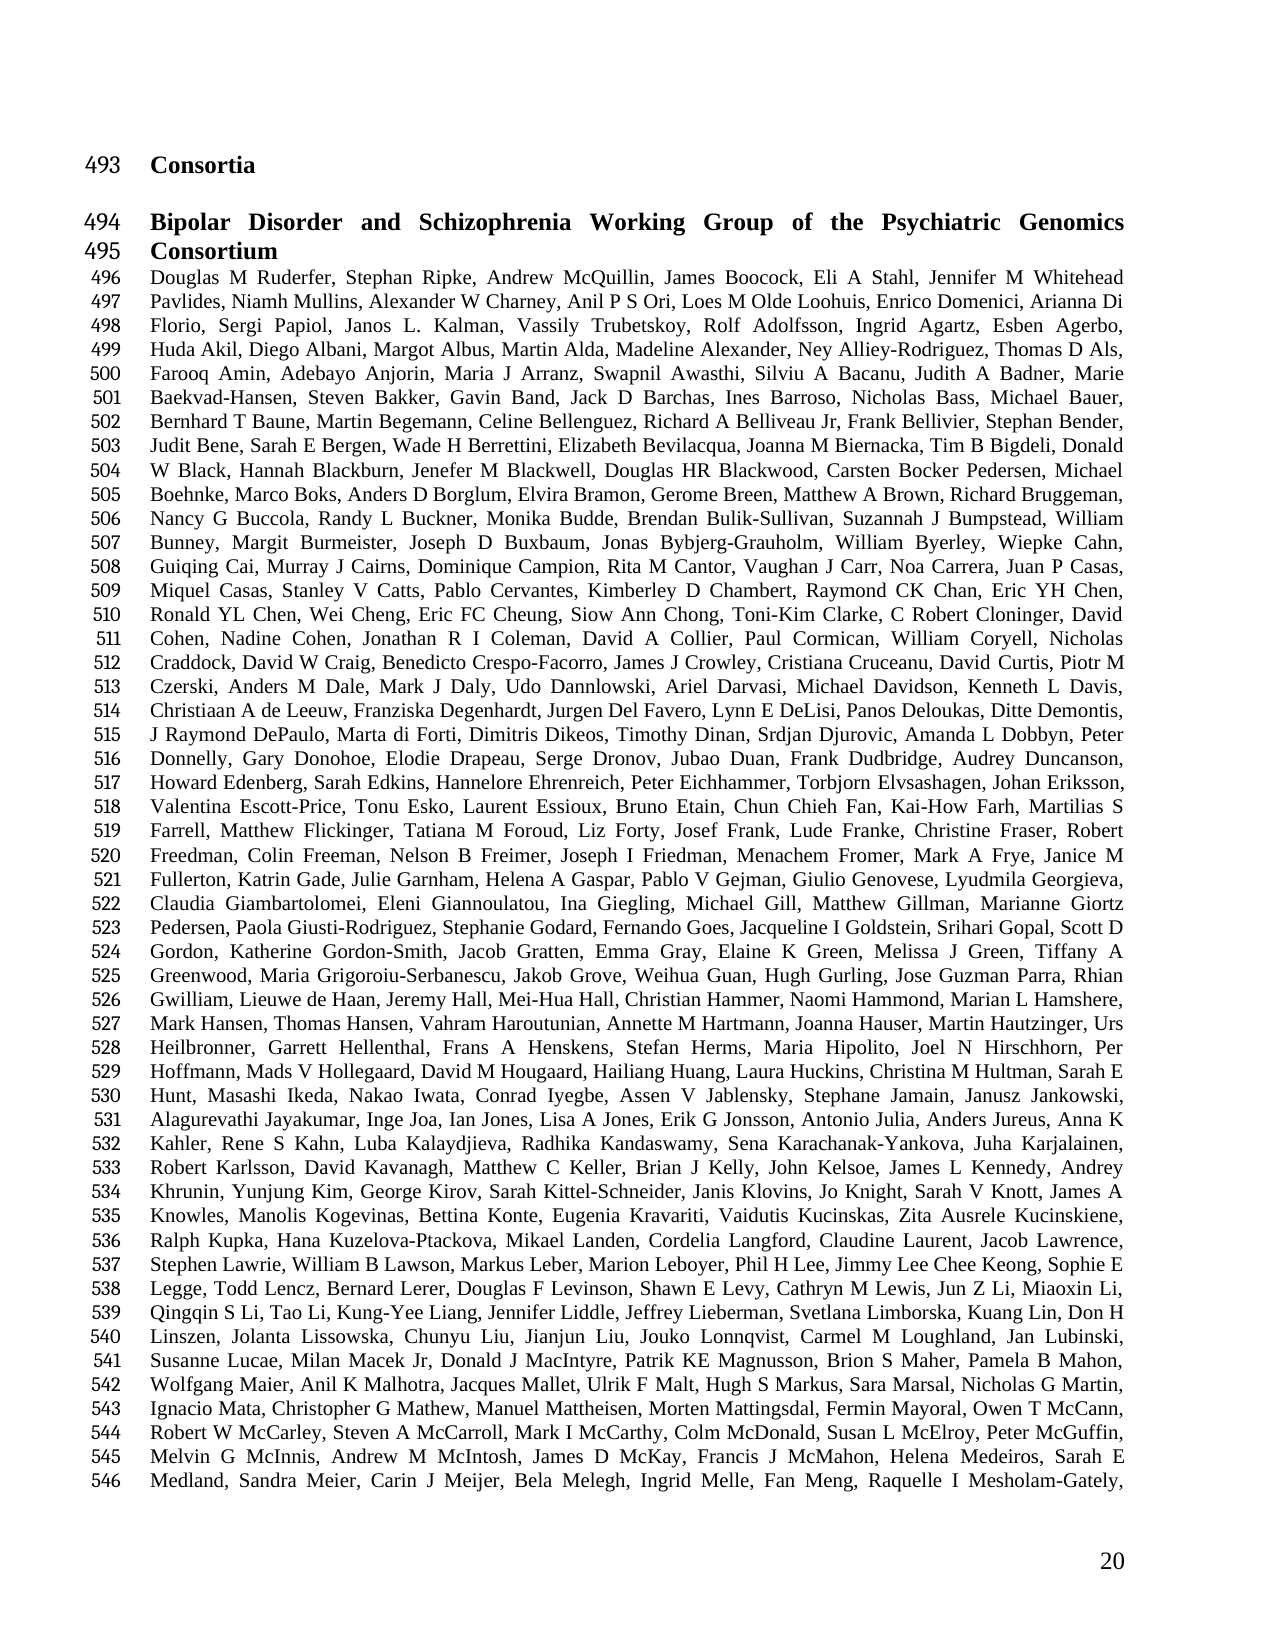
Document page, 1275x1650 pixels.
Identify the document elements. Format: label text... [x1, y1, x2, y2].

text Bipolar Disorder and Schizophrenia Working Group of the Psychiatric Genomics Consortium [150, 207, 1125, 265]
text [150, 265, 1125, 1492]
text Consortia [150, 150, 1125, 179]
